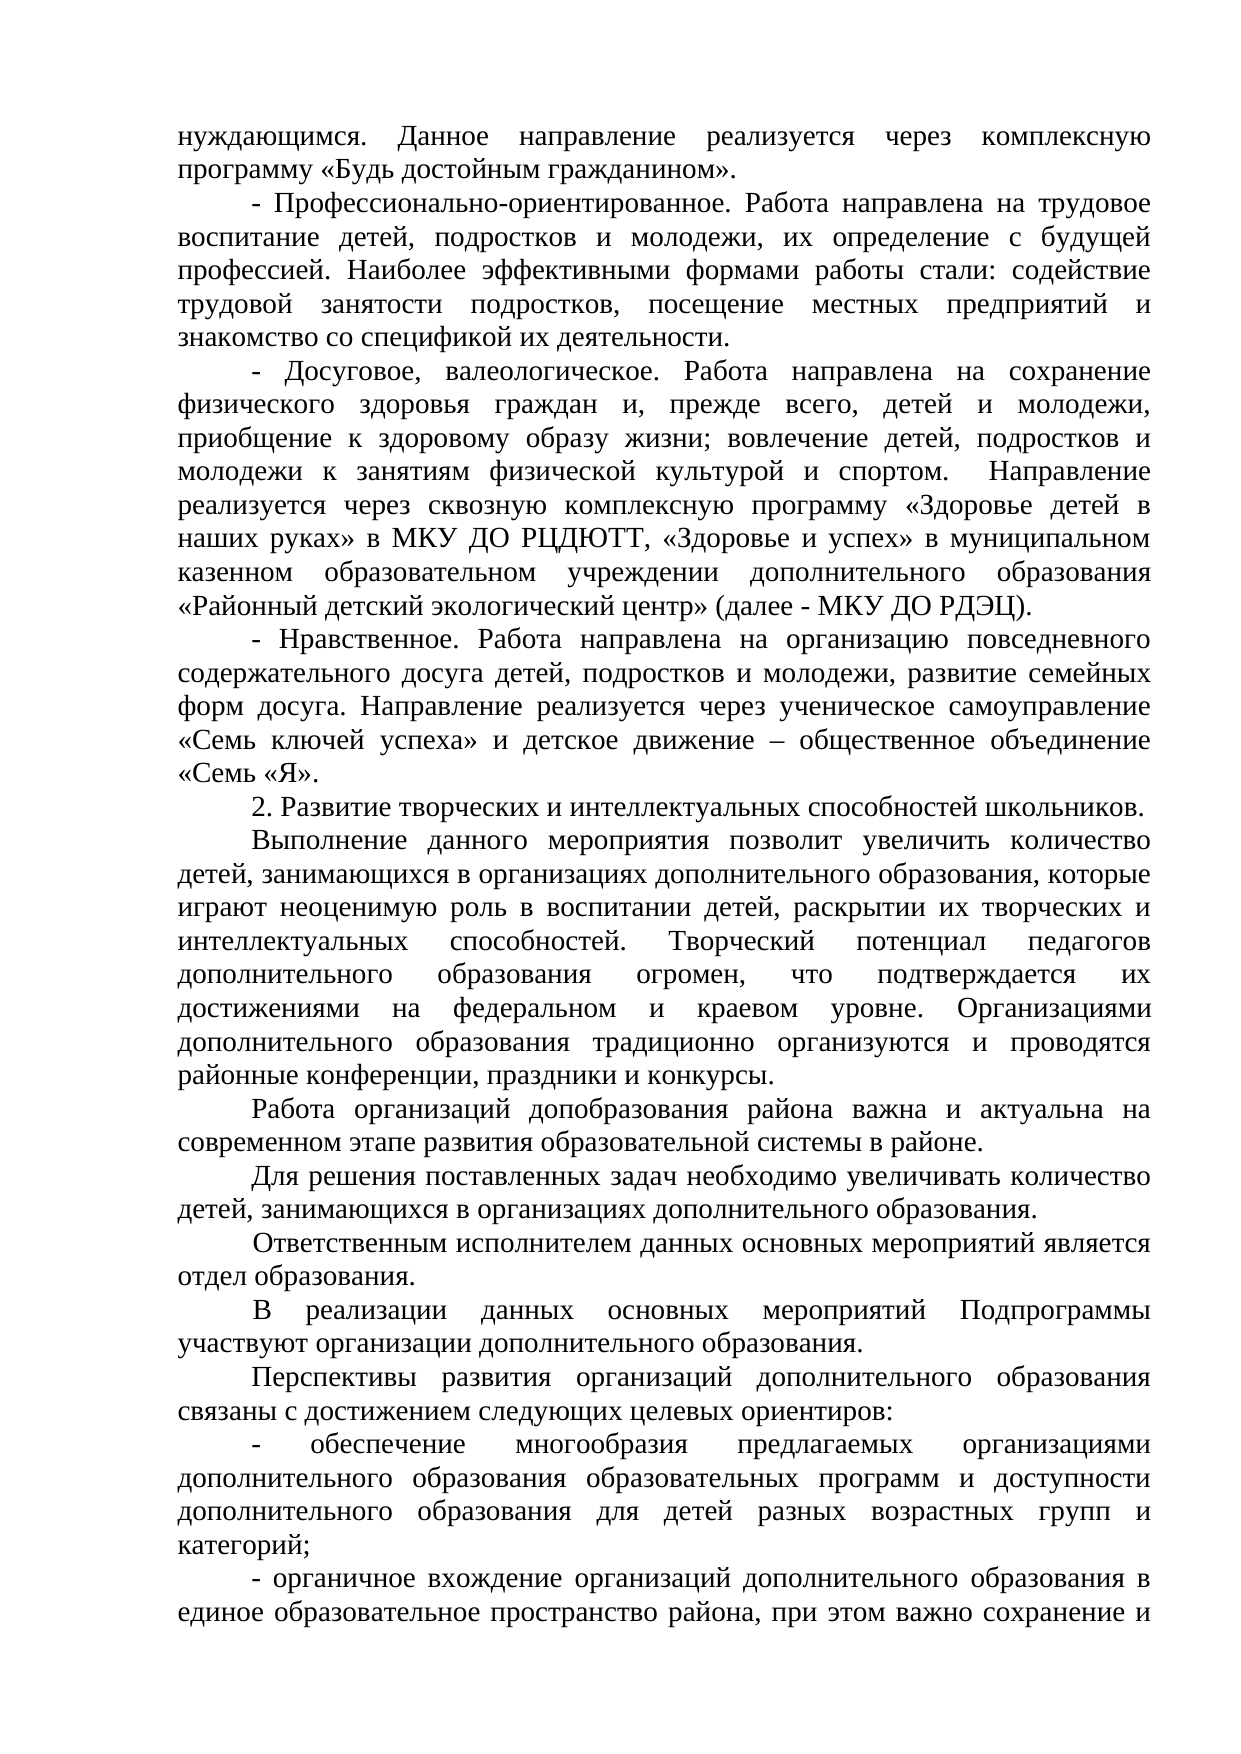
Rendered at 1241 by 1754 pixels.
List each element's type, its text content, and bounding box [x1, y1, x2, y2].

text Ответственным исполнителем данных основных мероприятий является отдел образования. [177, 1225, 1152, 1292]
list 2. Развитие творческих и интеллектуальных способностей школьников. [177, 789, 1152, 822]
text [177, 1560, 1152, 1627]
text - Нравственное. Работа направлена на организацию повседневного содержательного досуга детей, подростков и молодежи, развитие семейных форм досуга. Направление реализуется через ученическое самоуправление «Семь ключей успеха» и детское движение – общественное объединение «Семь «Я». [177, 621, 1152, 789]
text - Профессионально-ориентированное. Работа направлена на трудовое воспитание детей, подростков и молодежи, их определение с будущей профессией. Наиболее эффективными формами работы стали: содействие трудовой занятости подростков, посещение местных предприятий и знакомство со спецификой их деятельности. [177, 185, 1152, 353]
text В реализации данных основных мероприятий Подпрограммы участвуют организации дополнительного образования. [177, 1292, 1152, 1359]
text Работа организаций допобразования района важна и актуальна на современном этапе развития образовательной системы в районе. [177, 1091, 1152, 1158]
text - Досуговое, валеологическое. Работа направлена на сохранение физического здоровья граждан и, прежде всего, детей и молодежи, приобщение к здоровому образу жизни; вовлечение детей, подростков и молодежи к занятиям физической культурой и спортом. Направление реализуется через сквозную комплексную программу «Здоровье детей в наших руках» в МКУ ДО РЦДЮТТ, «Здоровье и успех» в муниципальном казенном образовательном учреждении дополнительного образования «Районный детский экологический центр» (далее - МКУ ДО РДЭЦ). [177, 353, 1152, 621]
list Для решения поставленных задач необходимо увеличивать количество детей, занимающихся в организациях дополнительного образования. [177, 1158, 1152, 1225]
text Выполнение данного мероприятия позволит увеличить количество детей, занимающихся в организациях дополнительного образования, которые играют неоценимую роль в воспитании детей, раскрытии их творческих и интеллектуальных способностей. Творческий потенциал педагогов дополнительного образования огромен, что подтверждается их достижениями на федеральном и краевом уровне. Организациями дополнительного образования традиционно организуются и проводятся районные конференции, праздники и конкурсы. [177, 822, 1152, 1091]
text - обеспечение многообразия предлагаемых организациями дополнительного образования образовательных программ и доступности дополнительного образования для детей разных возрастных групп и категорий; [177, 1426, 1152, 1560]
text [177, 118, 1152, 185]
text Перспективы развития организаций дополнительного образования связаны с достижением следующих целевых ориентиров: [177, 1359, 1152, 1426]
